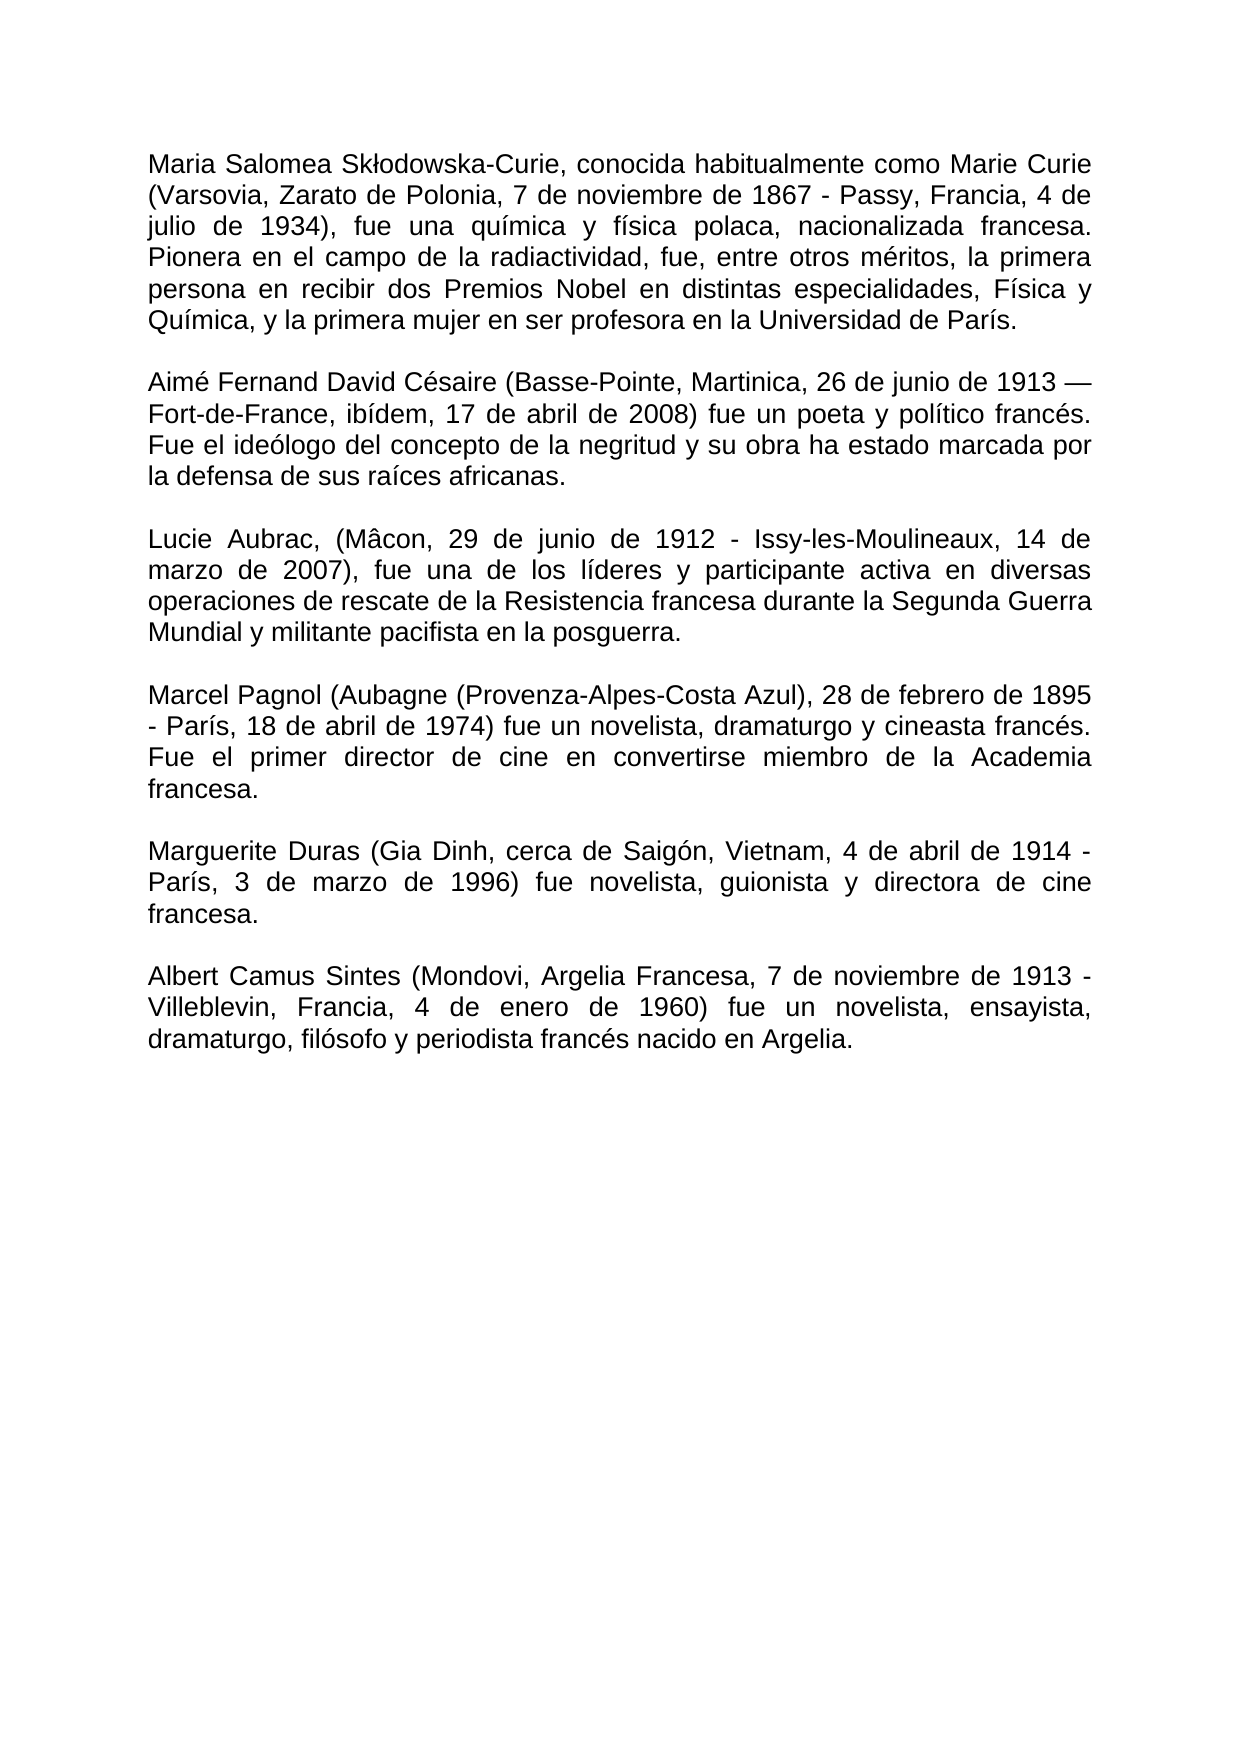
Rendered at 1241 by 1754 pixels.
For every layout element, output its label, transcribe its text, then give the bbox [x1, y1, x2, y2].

text Aimé Fernand David Césaire (Basse-Pointe, Martinica, 26 de junio de 1913 — Fort-de-France, ibídem, 17 de abril de 2008) fue un poeta y político francés. Fue el ideólogo del concepto de la negritud y su obra ha estado marcada por la defensa de sus raíces africanas. [148, 366, 1093, 491]
text Marguerite Duras (Gia Dinh, cerca de Saigón, Vietnam, 4 de abril de 1914 - París, 3 de marzo de 1996) fue novelista, guionista y directora de cine francesa. [148, 835, 1093, 929]
text Marcel Pagnol (Aubagne (Provenza-Alpes-Costa Azul), 28 de febrero de 1895 - París, 18 de abril de 1974) fue un novelista, dramaturgo y cineasta francés. Fue el primer director de cine en convertirse miembro de la Academia francesa. [148, 679, 1093, 804]
text Lucie Aubrac, (Mâcon, 29 de junio de 1912 - Issy-les-Moulineaux, 14 de marzo de 2007), fue una de los líderes y participante activa en diversas operaciones de rescate de la Resistencia francesa durante la Segunda Guerra Mundial y militante pacifista en la posguerra. [148, 523, 1093, 648]
text Maria Salomea Skłodowska-Curie, conocida habitualmente como Marie Curie (Varsovia, Zarato de Polonia, 7 de noviembre de 1867 - Passy, Francia, 4 de julio de 1934), fue una química y física polaca, nacionalizada francesa. Pionera en el campo de la radiactividad, fue, entre otros méritos, la primera persona en recibir dos Premios Nobel en distintas especialidades, Física y Química, y la primera mujer en ser profesora en la Universidad de París. [148, 148, 1093, 335]
text Albert Camus Sintes (Mondovi, Argelia Francesa, 7 de noviembre de 1913 - Villeblevin, Francia, 4 de enero de 1960) fue un novelista, ensayista, dramaturgo, filósofo y periodista francés nacido en Argelia. [148, 960, 1093, 1054]
